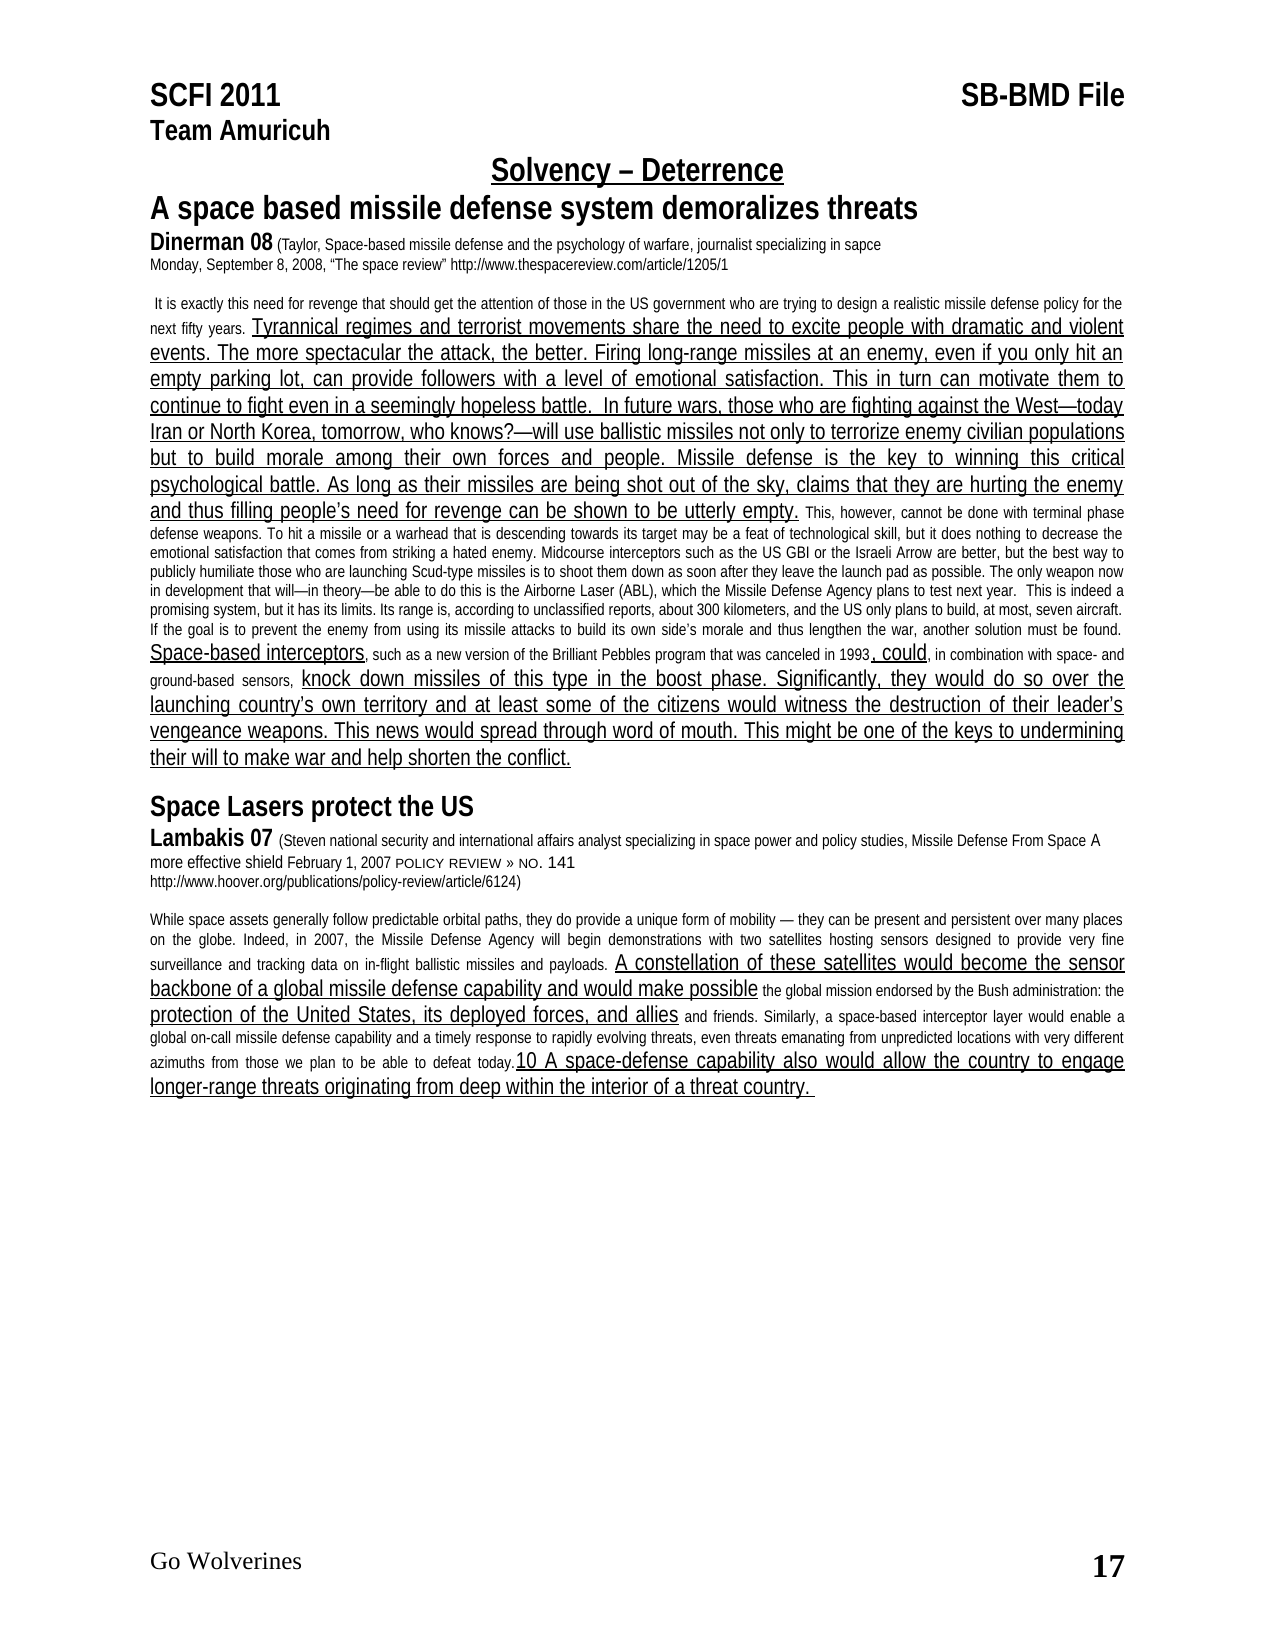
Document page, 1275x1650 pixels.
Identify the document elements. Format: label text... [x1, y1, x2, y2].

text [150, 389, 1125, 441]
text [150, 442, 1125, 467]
text Dinerman 08 (Taylor, Space-based missile defense and the psychology of warfare, journalist specializing in sapce Monday, September 8, 2008, “The space review” http://www.thespacereview.com/article/1205/1 [150, 226, 1125, 274]
text Space Lasers protect the US [150, 789, 1125, 823]
text http://www.hoover.org/publications/policy-review/article/6124) [150, 872, 1125, 891]
text While space assets generally follow predictable orbital paths, they do provide a unique form of mobility — they can be present and persistent over many places on the globe. Indeed, in 2007, the Missile Defense Agency will begin demonstrations with two satellites hosting sensors designed to provide very fine surveillance and tracking data on in-flight ballistic missiles and payloads. A constellation of these satellites would become the sensor backbone of a global missile defense capability and would make possible the global mission endorsed by the Bush administration: the protection of the United States, its deployed forces, and allies and friends. Similarly, a space-based interceptor layer would enable a global on-call missile defense capability and a timely response to rapidly evolving threats, even threats emanating from unpredicted locations with very different azimuths from those we plan to be able to defeat today.10 A space-defense capability also would allow the country to engage longer-range threats originating from deep within the interior of a threat country. [150, 910, 1125, 1099]
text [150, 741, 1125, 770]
text Lambakis 07 (Steven national security and international affairs analyst specializing in space power and policy studies, Missile Defense From Space A more effective shield February 1, 2007 policy review » no. 141 [150, 823, 1125, 872]
text It is exactly this need for revenge that should get the attention of those in the US government who are trying to design a realistic missile defense policy for the next fifty years. Tyrannical regimes and terrorist movements share the need to excite people with dramatic and violent events. The more spectacular the attack, the better. Firing long-range missiles at an enemy, even if you only hit an empty parking lot, can provide followers with a level of emotional satisfaction. This in turn can motivate them to continue to fight even in a seemingly hopeless battle. In future wars, those who are fighting against the West—today Iran or North Korea, tomorrow, who knows?—will use ballistic missiles not only to terrorize enemy civilian populations but to build morale among their own forces and people. Missile defense is the key to winning this critical psychological battle. As long as their missiles are being shot out of the sky, claims that they are hurting the enemy and thus filling people’s need for revenge can be shown to be utterly empty. This, however, cannot be done with terminal phase defense weapons. To hit a missile or a warhead that is descending towards its target may be a feat of technological skill, but it does nothing to decrease the emotional satisfaction that comes from striking a hated enemy. Midcourse interceptors such as the US GBI or the Israeli Arrow are better, but the best way to publicly humiliate those who are launching Scud-type missiles is to shoot them down as soon after they leave the launch pad as possible. The only weapon now in development that will—in theory—be able to do this is the Airborne Laser (ABL), which the Missile Defense Agency plans to test next year. This is indeed a promising system, but it has its limits. Its range is, according to unclassified reports, about 300 kilometers, and the US only plans to build, at most, seven aircraft. If the goal is to prevent the enemy from using its missile attacks to build its own side’s morale and thus lengthen the war, another solution must be found. Space-based interceptors, such as a new version of the Brilliant Pebbles program that was canceled in 1993, could, in combination with space- and ground-based sensors, knock down missiles of this type in the boost phase. Significantly, they would do so over the launching country’s own territory and at least some of the citizens would witness the destruction of their leader’s vengeance weapons. This news would spread through word of mouth. This might be one of the keys to undermining their will to make war and help shorten the conflict. [150, 468, 1125, 740]
text A space based missile defense system demoralizes threats [150, 188, 1125, 226]
text Solvency – Deterrence [150, 150, 1125, 188]
